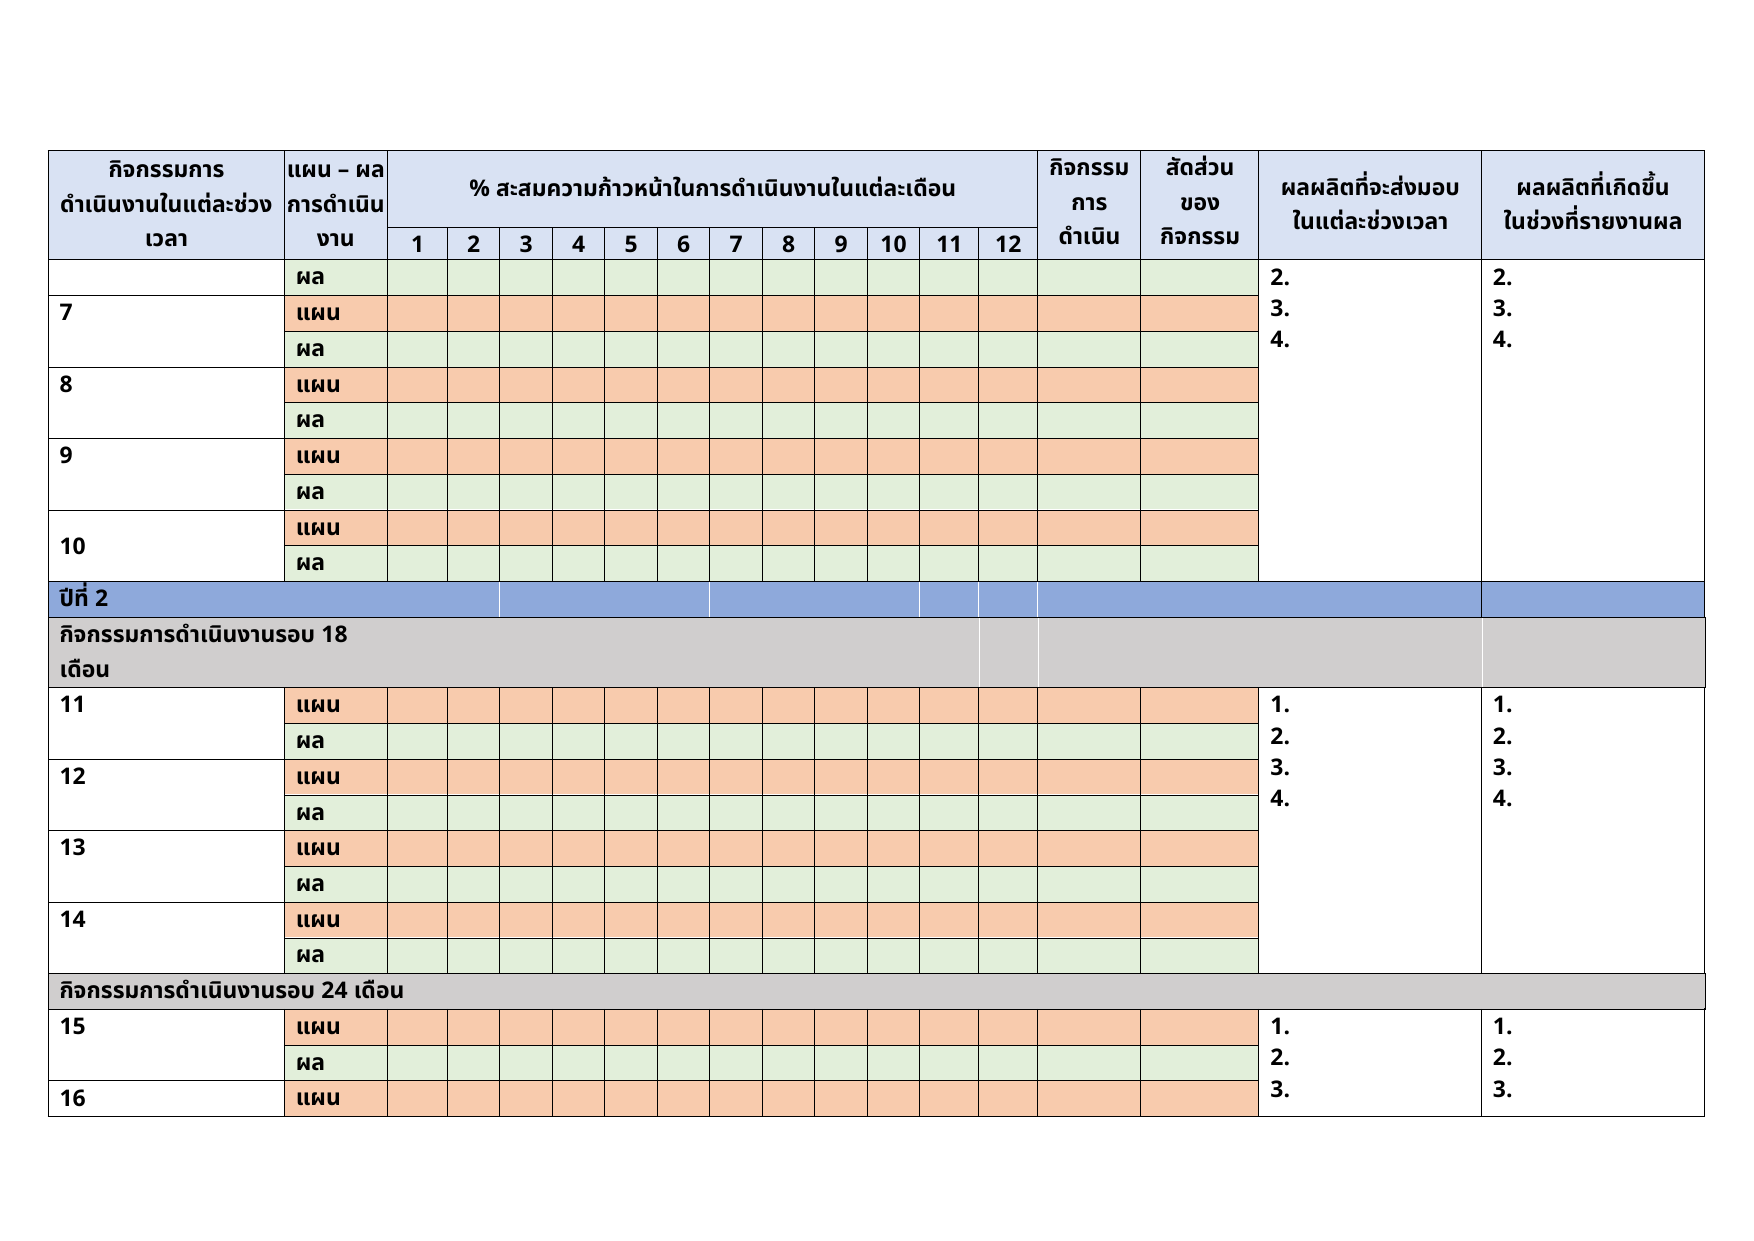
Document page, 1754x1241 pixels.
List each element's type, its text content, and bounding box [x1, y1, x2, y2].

table_cell [868, 546, 919, 581]
table_cell 11 [49, 688, 284, 759]
table_cell [815, 439, 867, 474]
table_cell [1038, 688, 1140, 723]
table_cell [710, 760, 762, 794]
table_cell [920, 867, 978, 902]
table_cell 2 [448, 228, 499, 259]
table_cell [920, 1046, 978, 1080]
table_cell [763, 939, 814, 973]
table_cell [979, 403, 1037, 438]
table_cell [388, 1081, 447, 1116]
table_cell [658, 403, 709, 438]
table_cell [658, 867, 709, 902]
table_cell [868, 760, 919, 794]
table_cell [605, 688, 657, 723]
table_cell [815, 260, 867, 295]
table_cell [388, 260, 447, 295]
table_cell [553, 296, 604, 331]
table_cell [1141, 439, 1258, 474]
table_cell [500, 796, 552, 830]
table_cell แผน [285, 1081, 387, 1116]
table_cell [815, 939, 867, 973]
table_cell [1141, 939, 1258, 973]
table_cell [979, 368, 1037, 402]
table_cell [710, 724, 762, 759]
table_cell [1039, 618, 1142, 687]
table_cell [605, 439, 657, 474]
table_cell [448, 831, 499, 866]
table_cell 1. 2. 3. 4. [1482, 1010, 1704, 1116]
table_cell 1. 2. 3. 4. [1259, 260, 1481, 581]
table_cell [815, 582, 867, 617]
table_cell [979, 475, 1037, 509]
table_cell [868, 511, 919, 545]
table_cell [658, 546, 709, 581]
table_cell [710, 688, 762, 723]
table_cell [553, 867, 604, 902]
table_cell แผน [285, 439, 387, 474]
table_cell [553, 724, 604, 759]
table_cell [815, 688, 867, 723]
table_cell [500, 368, 552, 402]
table_cell [448, 1010, 499, 1045]
table_cell [388, 439, 447, 474]
table_cell [448, 688, 499, 723]
table_cell [658, 332, 709, 367]
table_cell ผล [285, 724, 387, 759]
table_cell [920, 546, 978, 581]
table_cell [1038, 796, 1140, 830]
table_cell [1038, 582, 1141, 617]
table_cell [389, 618, 448, 687]
table_cell [868, 368, 919, 402]
table_cell [815, 760, 867, 794]
table_cell [388, 724, 447, 759]
table_cell [920, 688, 978, 723]
table_cell [553, 903, 604, 937]
table_cell [920, 1010, 978, 1045]
table_cell [979, 1010, 1037, 1045]
table_cell [979, 296, 1037, 331]
table_cell [388, 688, 447, 723]
table_cell [605, 260, 657, 295]
table_cell [500, 724, 552, 759]
table_cell [1038, 546, 1140, 581]
table_cell [920, 475, 978, 509]
table_cell [763, 903, 814, 937]
table_cell [868, 618, 920, 687]
table_cell [1142, 618, 1260, 687]
table_cell [763, 796, 814, 830]
table_cell [979, 688, 1037, 723]
table_cell [388, 867, 447, 902]
table_header สัดส่วนของกิจกรรมต่อภาพรวมของโครงการ (%) (**) [1141, 151, 1258, 259]
table_cell [763, 296, 814, 331]
table_cell [605, 368, 657, 402]
table_cell [979, 867, 1037, 902]
table_cell [388, 403, 447, 438]
table_cell [868, 903, 919, 937]
table_cell ผล [285, 475, 387, 509]
table_cell [1038, 724, 1140, 759]
table_cell [388, 903, 447, 937]
table_cell [500, 1010, 552, 1045]
table_cell [1260, 618, 1482, 687]
table_cell 13 [49, 831, 284, 902]
table_cell [1141, 688, 1258, 723]
table_cell 1. 2. 3. 4. [1482, 688, 1704, 973]
table_cell [920, 439, 978, 474]
table_cell [1141, 511, 1258, 545]
table_cell 10 [868, 228, 919, 259]
table_cell 9 [49, 439, 284, 509]
table_cell ผล [285, 260, 387, 295]
table_cell [763, 260, 814, 295]
table_header % สะสมความก้าวหน้าในการดำเนินงานในแต่ละเดือน [388, 151, 1037, 227]
table_cell 7 [49, 296, 284, 367]
table_cell [868, 831, 919, 866]
table_cell [920, 296, 978, 331]
table_cell [448, 260, 499, 295]
table_cell [710, 1010, 762, 1045]
table_cell 15 [49, 1010, 284, 1080]
table_cell [388, 475, 447, 509]
table_cell [1141, 760, 1258, 794]
table_cell [605, 903, 657, 937]
table_cell [763, 760, 814, 794]
table_cell [500, 403, 552, 438]
table_cell 7 [710, 228, 762, 259]
table_cell [979, 903, 1037, 937]
table_cell [388, 332, 447, 367]
table_cell [553, 332, 604, 367]
table_cell กิจกรรมการดำเนินงานรอบ 18 เดือน [49, 618, 389, 687]
table_cell [920, 796, 978, 830]
table_cell [1141, 296, 1258, 331]
table_cell [605, 582, 657, 617]
table_cell [979, 511, 1037, 545]
table_cell [763, 368, 814, 402]
table_cell [763, 867, 814, 902]
table_cell แผน [285, 760, 387, 794]
table_cell [500, 332, 552, 367]
table_cell [979, 724, 1037, 759]
table_cell [1141, 903, 1258, 937]
table_cell [658, 796, 709, 830]
table_cell [815, 511, 867, 545]
table_cell แผน [285, 296, 387, 331]
table_cell [605, 332, 657, 367]
table_cell [284, 582, 388, 617]
table_cell [1038, 831, 1140, 866]
table_cell [763, 475, 814, 509]
table_cell [1259, 582, 1481, 617]
table_cell [868, 296, 919, 331]
table_cell [920, 582, 978, 617]
table_cell [815, 1010, 867, 1045]
table_cell [1038, 368, 1140, 402]
table_cell [1038, 867, 1140, 902]
table_cell ปีที่ 2 [49, 582, 284, 617]
table_cell [605, 724, 657, 759]
table_cell [763, 439, 814, 474]
table_cell [448, 546, 499, 581]
table_cell [710, 939, 762, 973]
table_cell [658, 439, 709, 474]
table_cell [448, 867, 499, 902]
table_cell [553, 1046, 604, 1080]
table_cell [500, 260, 552, 295]
table_cell [763, 511, 814, 545]
table_cell [763, 403, 814, 438]
table_cell [868, 332, 919, 367]
table_cell [920, 618, 979, 687]
table_cell [711, 618, 763, 687]
table_cell [1038, 939, 1140, 973]
table_cell [658, 511, 709, 545]
table_cell [658, 760, 709, 794]
table_cell [388, 546, 447, 581]
table_cell [763, 332, 814, 367]
table_cell [815, 296, 867, 331]
table_cell [658, 260, 709, 295]
table_cell [388, 582, 447, 617]
table_cell [448, 796, 499, 830]
table_cell ผล [285, 403, 387, 438]
table_cell [1141, 332, 1258, 367]
table_cell [1038, 903, 1140, 937]
table_cell [920, 724, 978, 759]
table_cell [763, 724, 814, 759]
table_cell [553, 511, 604, 545]
table_cell [979, 439, 1037, 474]
table_cell [605, 796, 657, 830]
table_cell [500, 831, 552, 866]
table_cell ผล [285, 546, 387, 581]
table_cell [979, 260, 1037, 295]
table_cell [1038, 511, 1140, 545]
table_cell [979, 1081, 1037, 1116]
table_cell ผล [285, 939, 387, 973]
table_cell กิจกรรมการดำเนินงานรอบ 24 เดือน [49, 974, 1705, 1009]
table_cell [979, 760, 1037, 794]
table_cell [553, 260, 604, 295]
table_cell [500, 1046, 552, 1080]
table_cell [920, 403, 978, 438]
table_cell [1141, 1081, 1258, 1116]
table_cell [1038, 1081, 1140, 1116]
table_header กิจกรรมการ ดำเนินงานในแต่ละช่วงเวลา [49, 151, 284, 259]
table_cell [605, 546, 657, 581]
table_cell [388, 296, 447, 331]
table_cell ผล [285, 332, 387, 367]
table_cell [448, 939, 499, 973]
table_cell [815, 903, 867, 937]
table_cell [500, 582, 552, 617]
table_cell [816, 618, 868, 687]
table_cell [763, 1081, 814, 1116]
table_cell ผล [285, 1046, 387, 1080]
table_cell [920, 831, 978, 866]
table_cell 10 [49, 511, 284, 581]
table_cell [605, 1010, 657, 1045]
table_cell [447, 582, 499, 617]
table_cell [815, 546, 867, 581]
table_cell [606, 618, 658, 687]
table_cell [500, 903, 552, 937]
table_cell [605, 1046, 657, 1080]
table_cell [710, 260, 762, 295]
table_cell [500, 546, 552, 581]
table_cell [763, 546, 814, 581]
table_cell [605, 403, 657, 438]
table_cell [388, 1046, 447, 1080]
table_cell [605, 760, 657, 794]
table_cell แผน [285, 1010, 387, 1045]
table_cell [1141, 867, 1258, 902]
table_cell [553, 939, 604, 973]
table_cell [710, 1046, 762, 1080]
table_cell 8 [49, 368, 284, 438]
table_cell [500, 1081, 552, 1116]
table_cell [658, 939, 709, 973]
table_cell 1. 2. 3. 4. [1259, 1010, 1481, 1116]
table_cell [1038, 260, 1140, 295]
table_cell [815, 1081, 867, 1116]
table_cell [500, 760, 552, 794]
table_cell [658, 688, 709, 723]
table_cell 5 [605, 228, 657, 259]
table_cell [710, 546, 762, 581]
table_cell [1141, 260, 1258, 295]
table_cell [920, 939, 978, 973]
table_cell [500, 475, 552, 509]
table_cell [815, 1046, 867, 1080]
table_cell [868, 1081, 919, 1116]
table_cell [605, 831, 657, 866]
table_cell [815, 332, 867, 367]
table_cell [388, 831, 447, 866]
table_cell [868, 1046, 919, 1080]
table_cell [553, 546, 604, 581]
table_cell 1. 2. 3. 4. [1259, 688, 1481, 973]
table_cell [1141, 368, 1258, 402]
table_cell [868, 867, 919, 902]
table_cell แผน [285, 903, 387, 937]
table_cell [448, 511, 499, 545]
table_cell [815, 724, 867, 759]
table_cell [763, 688, 814, 723]
table_cell [500, 867, 552, 902]
table_header ผลผลิตที่จะส่งมอบ ในแต่ละช่วงเวลา [1259, 151, 1481, 259]
table_cell [1141, 831, 1258, 866]
table_cell [710, 867, 762, 902]
table_cell [605, 1081, 657, 1116]
table_cell [710, 796, 762, 830]
table_cell [710, 582, 762, 617]
table_cell [920, 903, 978, 937]
table_cell ผล [285, 867, 387, 902]
table_cell [1141, 724, 1258, 759]
table_cell [815, 368, 867, 402]
table_cell แผน [285, 831, 387, 866]
table_cell [868, 260, 919, 295]
table_cell 12 [49, 760, 284, 830]
table_cell [979, 939, 1037, 973]
table_cell [448, 724, 499, 759]
table_cell [448, 903, 499, 937]
table_cell [388, 796, 447, 830]
table_cell [868, 724, 919, 759]
table_cell [763, 1046, 814, 1080]
table_cell 6 [658, 228, 709, 259]
table_cell 6 [49, 260, 284, 295]
table_cell [868, 939, 919, 973]
table_cell [980, 618, 1038, 687]
table_header แผน – ผล การดำเนินงาน [285, 151, 387, 259]
table_cell [553, 403, 604, 438]
table_cell [920, 1081, 978, 1116]
table_cell [605, 511, 657, 545]
table_cell [448, 1046, 499, 1080]
table_cell [448, 332, 499, 367]
table_cell [979, 1046, 1037, 1080]
table_cell [920, 511, 978, 545]
table_header ผลผลิตที่เกิดขึ้น ในช่วงที่รายงานผล [1482, 151, 1704, 259]
table_cell [1141, 403, 1258, 438]
table_cell [868, 1010, 919, 1045]
table_cell [553, 1010, 604, 1045]
table_cell [1038, 760, 1140, 794]
table_cell [500, 439, 552, 474]
table_cell [448, 439, 499, 474]
table_cell [605, 475, 657, 509]
table_cell [388, 939, 447, 973]
table_cell แผน [285, 511, 387, 545]
table_cell [1141, 1010, 1258, 1045]
table_cell [448, 618, 501, 687]
table_cell [553, 475, 604, 509]
table_cell 3 [500, 228, 552, 259]
table_cell [552, 582, 605, 617]
table_cell [710, 831, 762, 866]
table_cell [1038, 403, 1140, 438]
table_cell [979, 332, 1037, 367]
table_cell [388, 1010, 447, 1045]
table_cell 4 [553, 228, 604, 259]
table_cell [658, 618, 711, 687]
table_cell [658, 368, 709, 402]
table_cell [1141, 546, 1258, 581]
table_cell [815, 403, 867, 438]
table_cell [815, 831, 867, 866]
table_cell [658, 1046, 709, 1080]
table_cell 9 [815, 228, 867, 259]
table_cell 1 [388, 228, 447, 259]
table_cell [979, 582, 1037, 617]
table_cell [605, 939, 657, 973]
table_cell [815, 475, 867, 509]
table_cell [1141, 796, 1258, 830]
table_cell [500, 296, 552, 331]
table_cell [710, 403, 762, 438]
table_cell [553, 831, 604, 866]
table_cell [1141, 1046, 1258, 1080]
table_cell [501, 618, 553, 687]
table_cell [658, 1081, 709, 1116]
table_cell [867, 582, 919, 617]
table_cell [658, 903, 709, 937]
table_cell [388, 760, 447, 794]
table_cell [868, 403, 919, 438]
table_cell [658, 831, 709, 866]
table_cell [1038, 439, 1140, 474]
table_cell [868, 475, 919, 509]
table_cell แผน [285, 368, 387, 402]
table_cell 12 [979, 228, 1037, 259]
table_cell [710, 439, 762, 474]
table_cell [868, 439, 919, 474]
table_cell ผล [285, 796, 387, 830]
table_cell [658, 724, 709, 759]
table_cell [1038, 332, 1140, 367]
table_cell [1038, 1046, 1140, 1080]
table_cell [658, 475, 709, 509]
table_cell [553, 618, 606, 687]
table_cell [762, 582, 815, 617]
table_cell 1. 2. 3. 4. [1482, 260, 1704, 581]
table_cell [763, 831, 814, 866]
table_cell 16 [49, 1081, 284, 1116]
table_cell [979, 796, 1037, 830]
table_cell [1038, 296, 1140, 331]
table_cell 8 [763, 228, 814, 259]
table_cell [605, 296, 657, 331]
table_cell [553, 688, 604, 723]
table_cell [815, 796, 867, 830]
table_cell [710, 332, 762, 367]
table_cell [815, 867, 867, 902]
table_cell [605, 867, 657, 902]
table_cell [1141, 582, 1259, 617]
table_cell [868, 688, 919, 723]
table_cell 14 [49, 903, 284, 973]
table_cell [1141, 475, 1258, 509]
table_cell [658, 296, 709, 331]
table_cell แผน [285, 688, 387, 723]
table_cell [763, 618, 816, 687]
table_cell [920, 260, 978, 295]
table_cell [553, 439, 604, 474]
table_cell [1482, 582, 1704, 617]
table_cell [710, 1081, 762, 1116]
table_cell [657, 582, 709, 617]
table_cell [1483, 618, 1705, 687]
table_cell [710, 903, 762, 937]
table_cell [920, 760, 978, 794]
table_cell [388, 368, 447, 402]
table_cell [448, 368, 499, 402]
table_cell [920, 332, 978, 367]
table_cell [979, 831, 1037, 866]
table_cell [448, 403, 499, 438]
table_cell [448, 296, 499, 331]
table_cell [920, 368, 978, 402]
table_cell [710, 475, 762, 509]
table_cell [763, 1010, 814, 1045]
table_cell [500, 939, 552, 973]
table_cell [553, 796, 604, 830]
table_cell [448, 760, 499, 794]
table_header กิจกรรมการดำเนินงานสะสม (%) (*) [1038, 151, 1140, 259]
table_cell [1038, 1010, 1140, 1045]
table_cell [448, 1081, 499, 1116]
table_cell [658, 1010, 709, 1045]
table_cell [710, 296, 762, 331]
table_cell [500, 688, 552, 723]
table_cell [1038, 475, 1140, 509]
table_cell [553, 1081, 604, 1116]
table_cell [553, 760, 604, 794]
table_cell [448, 475, 499, 509]
table_cell [710, 368, 762, 402]
table_cell [868, 796, 919, 830]
table_cell [500, 511, 552, 545]
table_cell [710, 511, 762, 545]
table_cell [979, 546, 1037, 581]
table_cell 11 [920, 228, 978, 259]
table_cell [553, 368, 604, 402]
table_cell [388, 511, 447, 545]
